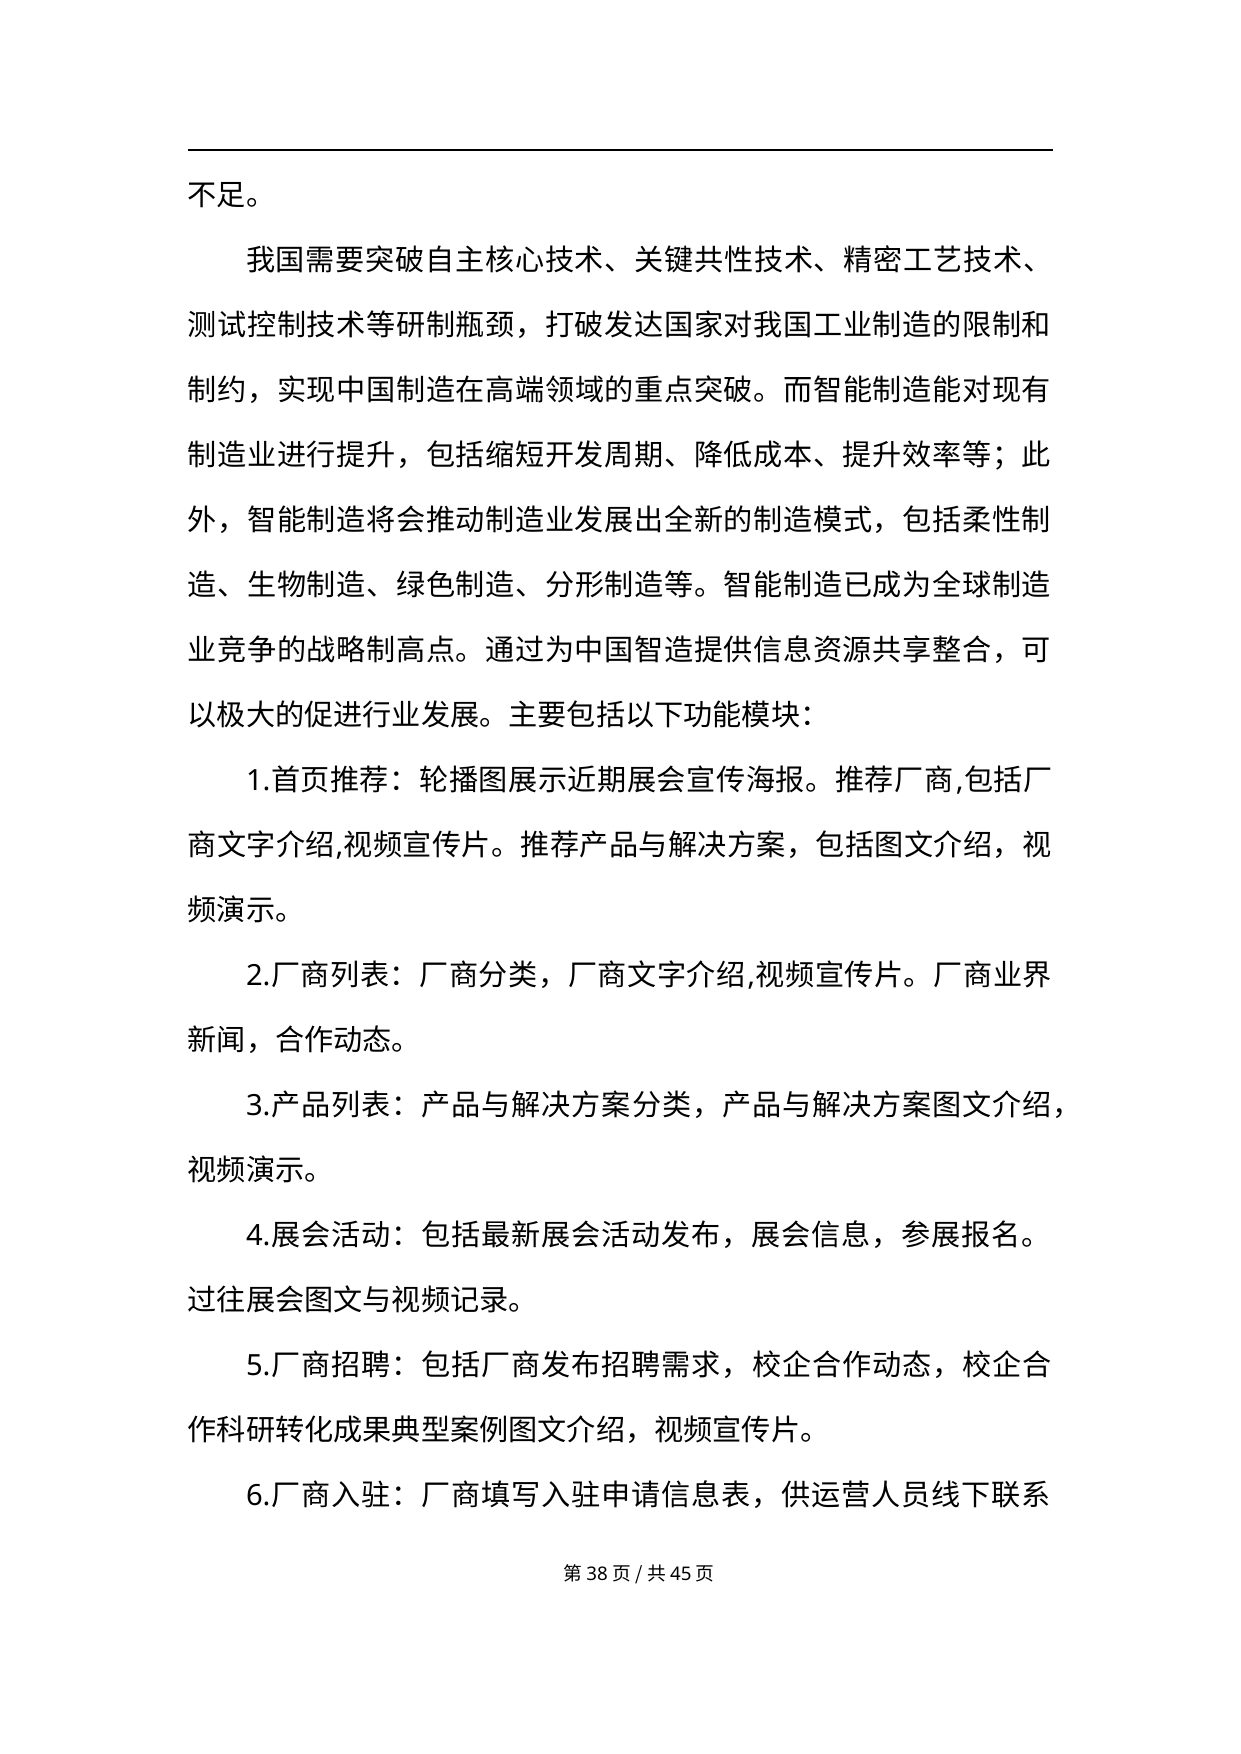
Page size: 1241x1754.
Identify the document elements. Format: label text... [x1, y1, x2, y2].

text 5.厂商招聘：包括厂商发布招聘需求，校企合作动态，校企合作科研转化成果典型案例图文介绍，视频宣传片。 [187, 1330, 1053, 1460]
text 2.厂商列表：厂商分类，厂商文字介绍,视频宣传片。厂商业界新闻，合作动态。 [187, 940, 1053, 1070]
text 4.展会活动：包括最新展会活动发布，展会信息，参展报名。过往展会图文与视频记录。 [187, 1200, 1053, 1330]
text 1.首页推荐：轮播图展示近期展会宣传海报。推荐厂商,包括厂商文字介绍,视频宣传片。推荐产品与解决方案，包括图文介绍，视频演示。 [187, 745, 1053, 940]
text 我国需要突破自主核心技术、关键共性技术、精密工艺技术、测试控制技术等研制瓶颈，打破发达国家对我国工业制造的限制和制约，实现中国制造在高端领域的重点突破。而智能制造能对现有制造业进行提升，包括缩短开发周期、降低成本、提升效率等；此外，智能制造将会推动制造业发展出全新的制造模式，包括柔性制造、生物制造、绿色制造、分形制造等。智能制造已成为全球制造业竞争的战略制高点。通过为中国智造提供信息资源共享整合，可以极大的促进行业发展。主要包括以下功能模块： [187, 225, 1053, 745]
text 3.产品列表：产品与解决方案分类，产品与解决方案图文介绍，视频演示。 [187, 1070, 1053, 1200]
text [187, 160, 1053, 225]
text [187, 1460, 1053, 1525]
